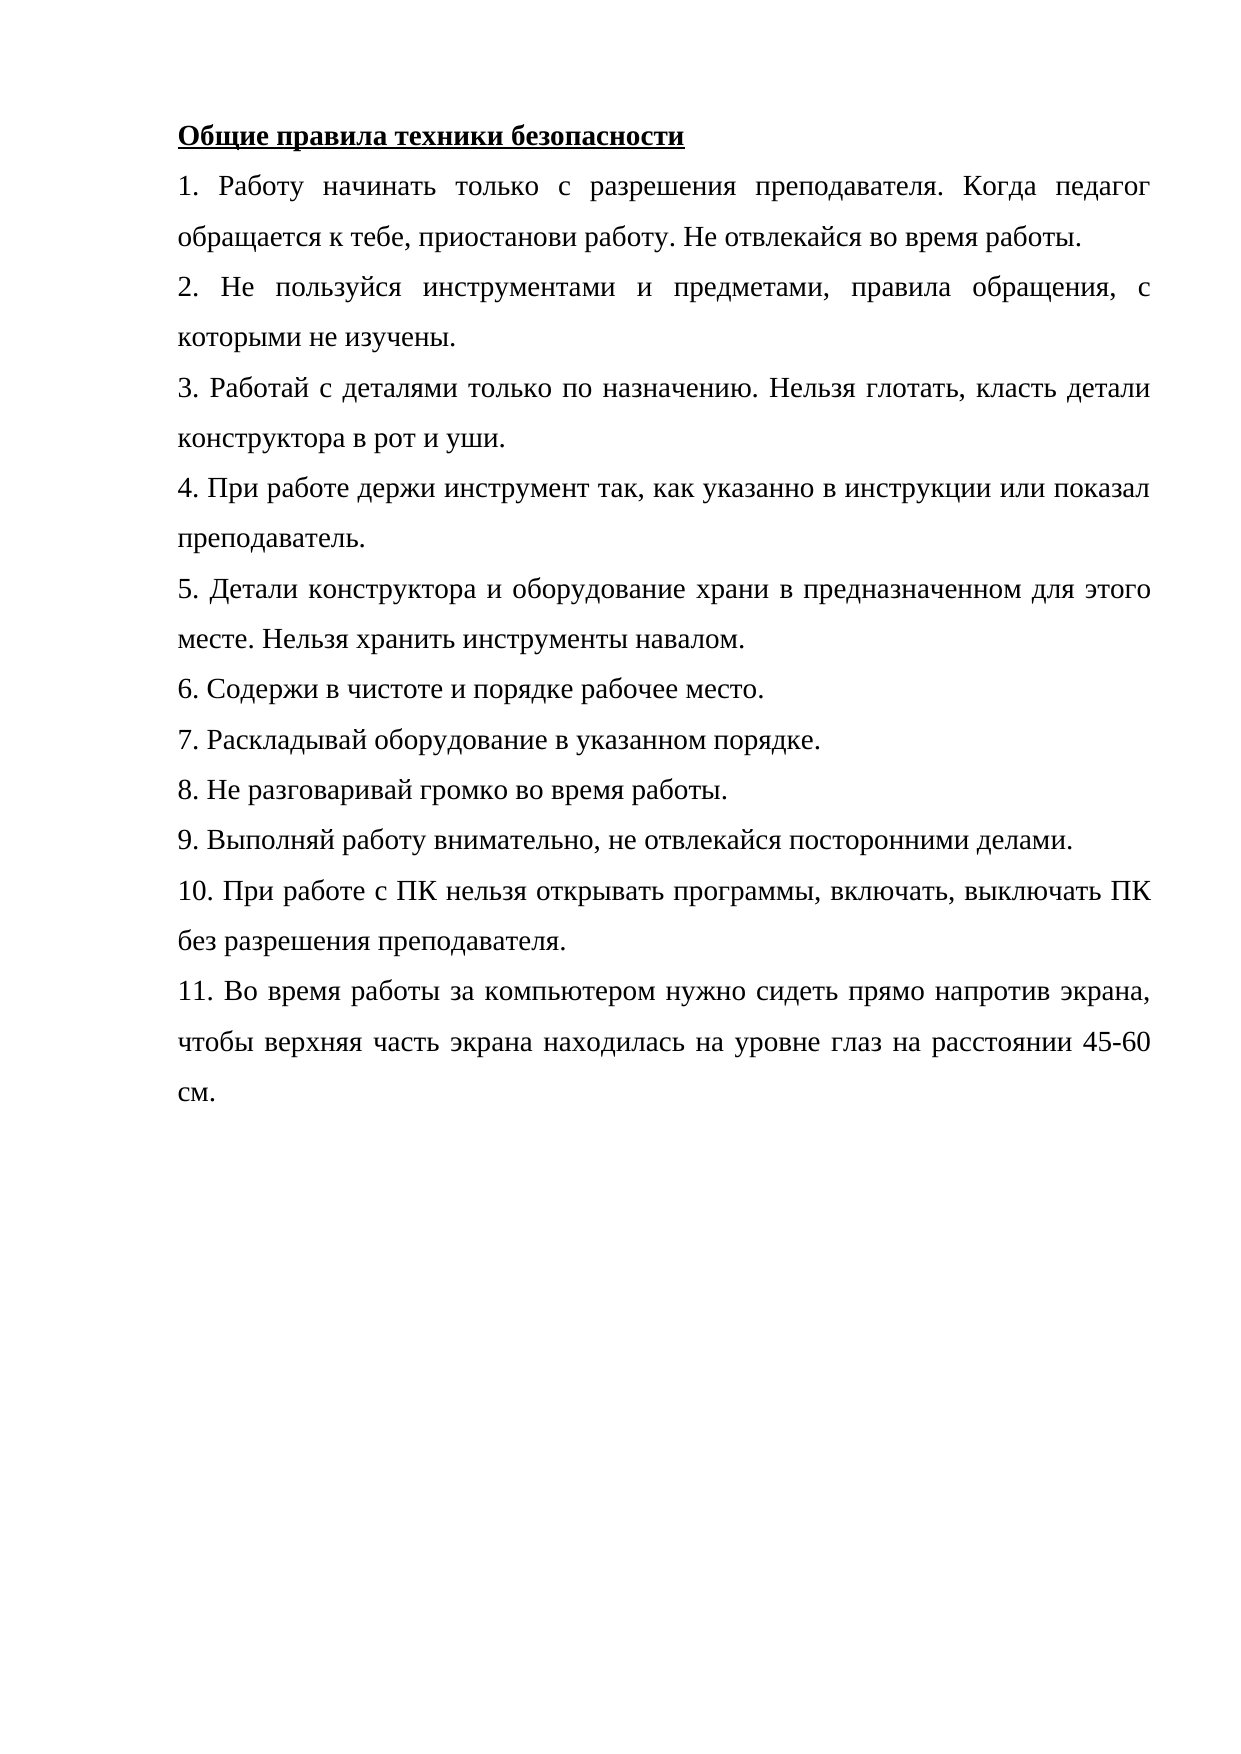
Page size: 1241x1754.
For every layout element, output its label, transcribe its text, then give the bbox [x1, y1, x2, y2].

text 10. При работе с ПК нельзя открывать программы, включать, выключать ПК без разрешения преподавателя. [177, 873, 1152, 957]
text 7. Раскладывай оборудование в указанном порядке. [177, 722, 1152, 755]
text 6. Содержи в чистоте и порядке рабочее место. [177, 672, 1152, 705]
text 1. Работу начинать только с разрешения преподавателя. Когда педагог обращается к тебе, приостанови работу. Не отвлекайся во время работы. [177, 168, 1152, 252]
text Общие правила техники безопасности [177, 118, 1152, 152]
text 8. Не разговаривай громко во время работы. [177, 772, 1152, 806]
text 2. Не пользуйся инструментами и предметами, правила обращения, с которыми не изучены. [177, 269, 1152, 353]
text 3. Работай с деталями только по назначению. Нельзя глотать, класть детали конструктора в рот и уши. [177, 370, 1152, 453]
text 5. Детали конструктора и оборудование храни в предназначенном для этого месте. Нельзя хранить инструменты навалом. [177, 571, 1152, 655]
text 4. При работе держи инструмент так, как указанно в инструкции или показал преподаватель. [177, 470, 1152, 554]
text 9. Выполняй работу внимательно, не отвлекайся посторонними делами. [177, 822, 1152, 856]
text 11. Во время работы за компьютером нужно сидеть прямо напротив экрана, чтобы верхняя часть экрана находилась на уровне глаз на расстоянии 45-60 см. [177, 973, 1152, 1108]
